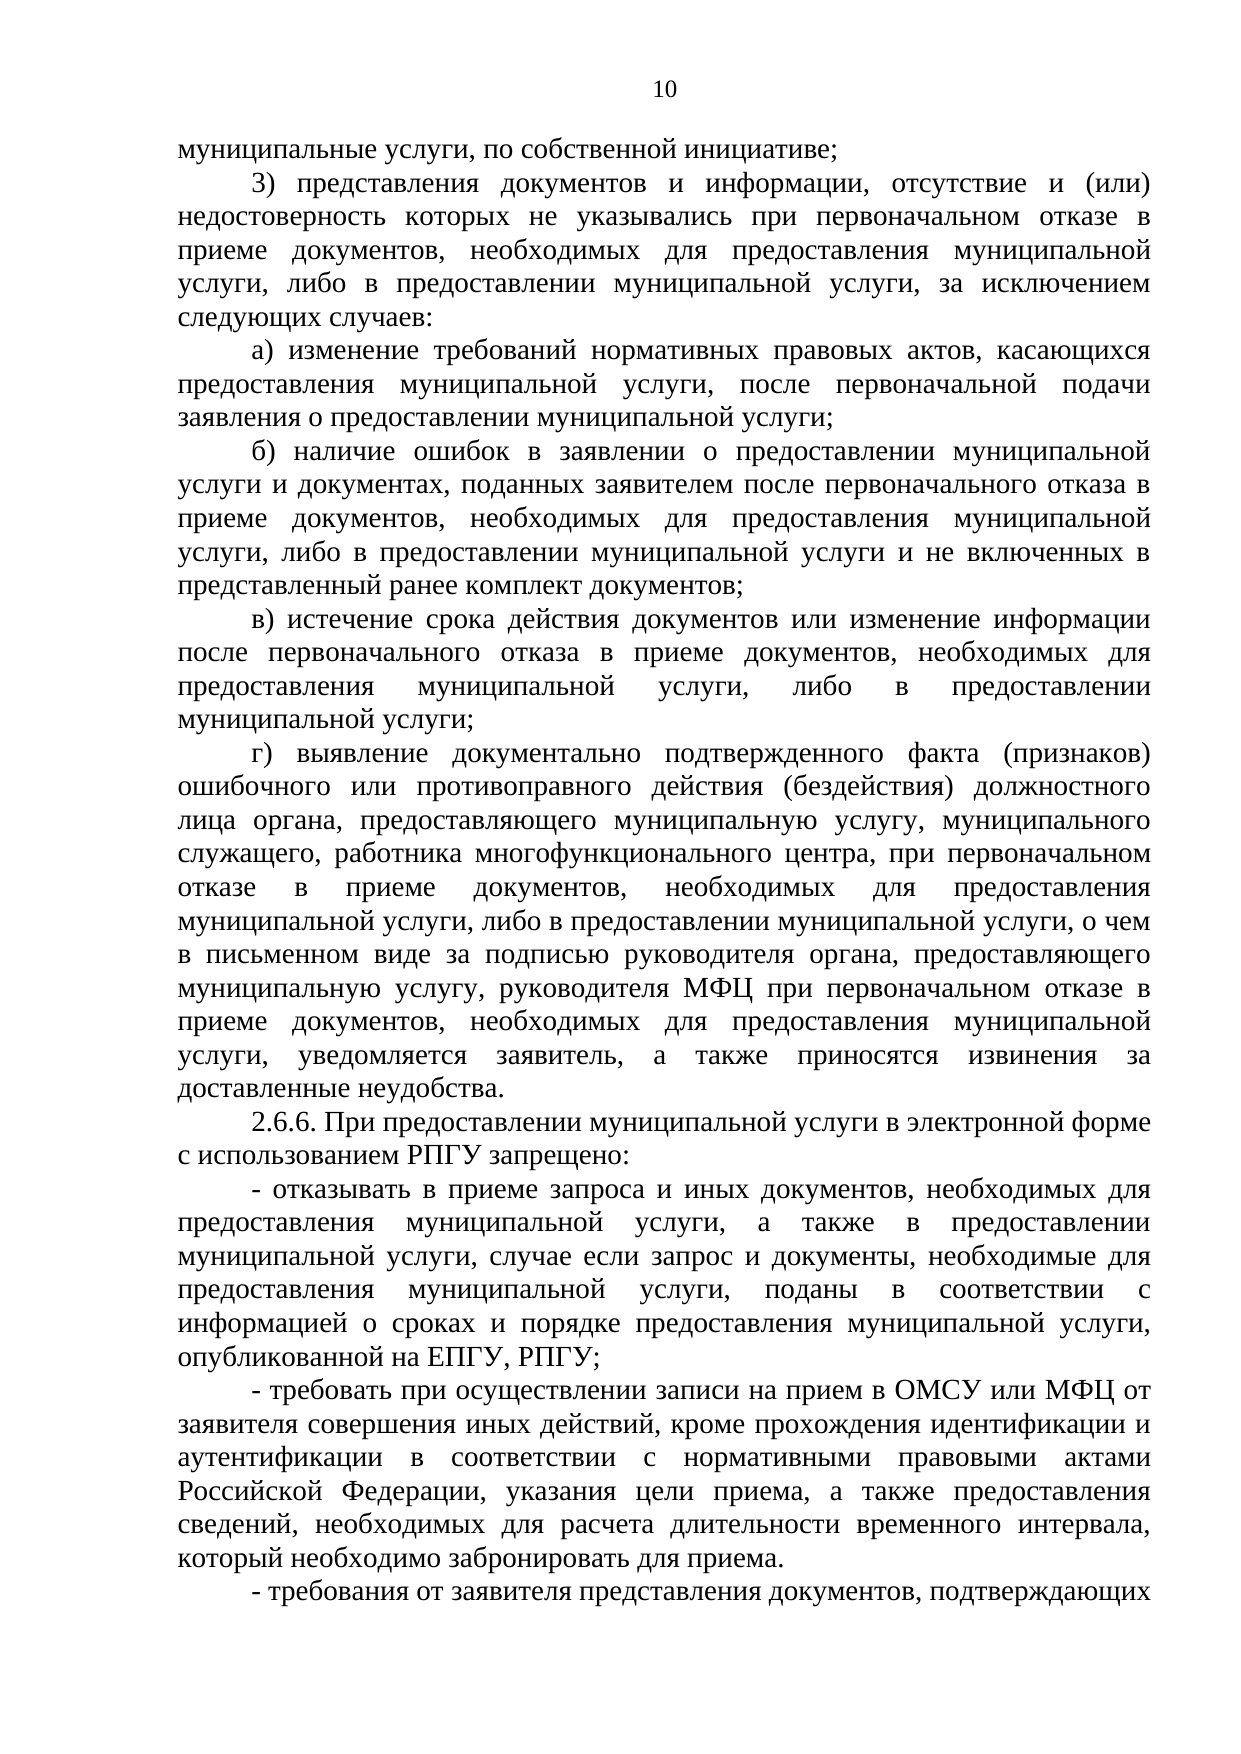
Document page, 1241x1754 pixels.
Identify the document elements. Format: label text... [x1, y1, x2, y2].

text 2.6.6. При предоставлении муниципальной услуги в электронной форме с использованием РПГУ запрещено: [177, 1104, 1152, 1171]
text б) наличие ошибок в заявлении о предоставлении муниципальной услуги и документах, поданных заявителем после первоначального отказа в приеме документов, необходимых для предоставления муниципальной услуги, либо в предоставлении муниципальной услуги и не включенных в представленный ранее комплект документов; [177, 433, 1152, 601]
text а) изменение требований нормативных правовых актов, касающихся предоставления муниципальной услуги, после первоначальной подачи заявления о предоставлении муниципальной услуги; [177, 332, 1152, 433]
text г) выявление документально подтвержденного факта (признаков) ошибочного или противоправного действия (бездействия) должностного лица органа, предоставляющего муниципальную услугу, муниципального служащего, работника многофункционального центра, при первоначальном отказе в приеме документов, необходимых для предоставления муниципальной услуги, либо в предоставлении муниципальной услуги, о чем в письменном виде за подписью руководителя органа, предоставляющего муниципальную услугу, руководителя МФЦ при первоначальном отказе в приеме документов, необходимых для предоставления муниципальной услуги, уведомляется заявитель, а также приносятся извинения за доставленные неудобства. [177, 735, 1152, 1104]
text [177, 1573, 1152, 1607]
text 3) представления документов и информации, отсутствие и (или) недостоверность которых не указывались при первоначальном отказе в приеме документов, необходимых для предоставления муниципальной услуги, либо в предоставлении муниципальной услуги, за исключением следующих случаев: [177, 165, 1152, 332]
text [177, 131, 1152, 165]
text - отказывать в приеме запроса и иных документов, необходимых для предоставления муниципальной услуги, а также в предоставлении муниципальной услуги, случае если запрос и документы, необходимые для предоставления муниципальной услуги, поданы в соответствии с информацией о сроках и порядке предоставления муниципальной услуги, опубликованной на ЕПГУ, РПГУ; [177, 1171, 1152, 1372]
text - требовать при осуществлении записи на прием в ОМСУ или МФЦ от заявителя совершения иных действий, кроме прохождения идентификации и аутентификации в соответствии с нормативными правовыми актами Российской Федерации, указания цели приема, а также предоставления сведений, необходимых для расчета длительности временного интервала, который необходимо забронировать для приема. [177, 1372, 1152, 1573]
text в) истечение срока действия документов или изменение информации после первоначального отказа в приеме документов, необходимых для предоставления муниципальной услуги, либо в предоставлении муниципальной услуги; [177, 601, 1152, 735]
